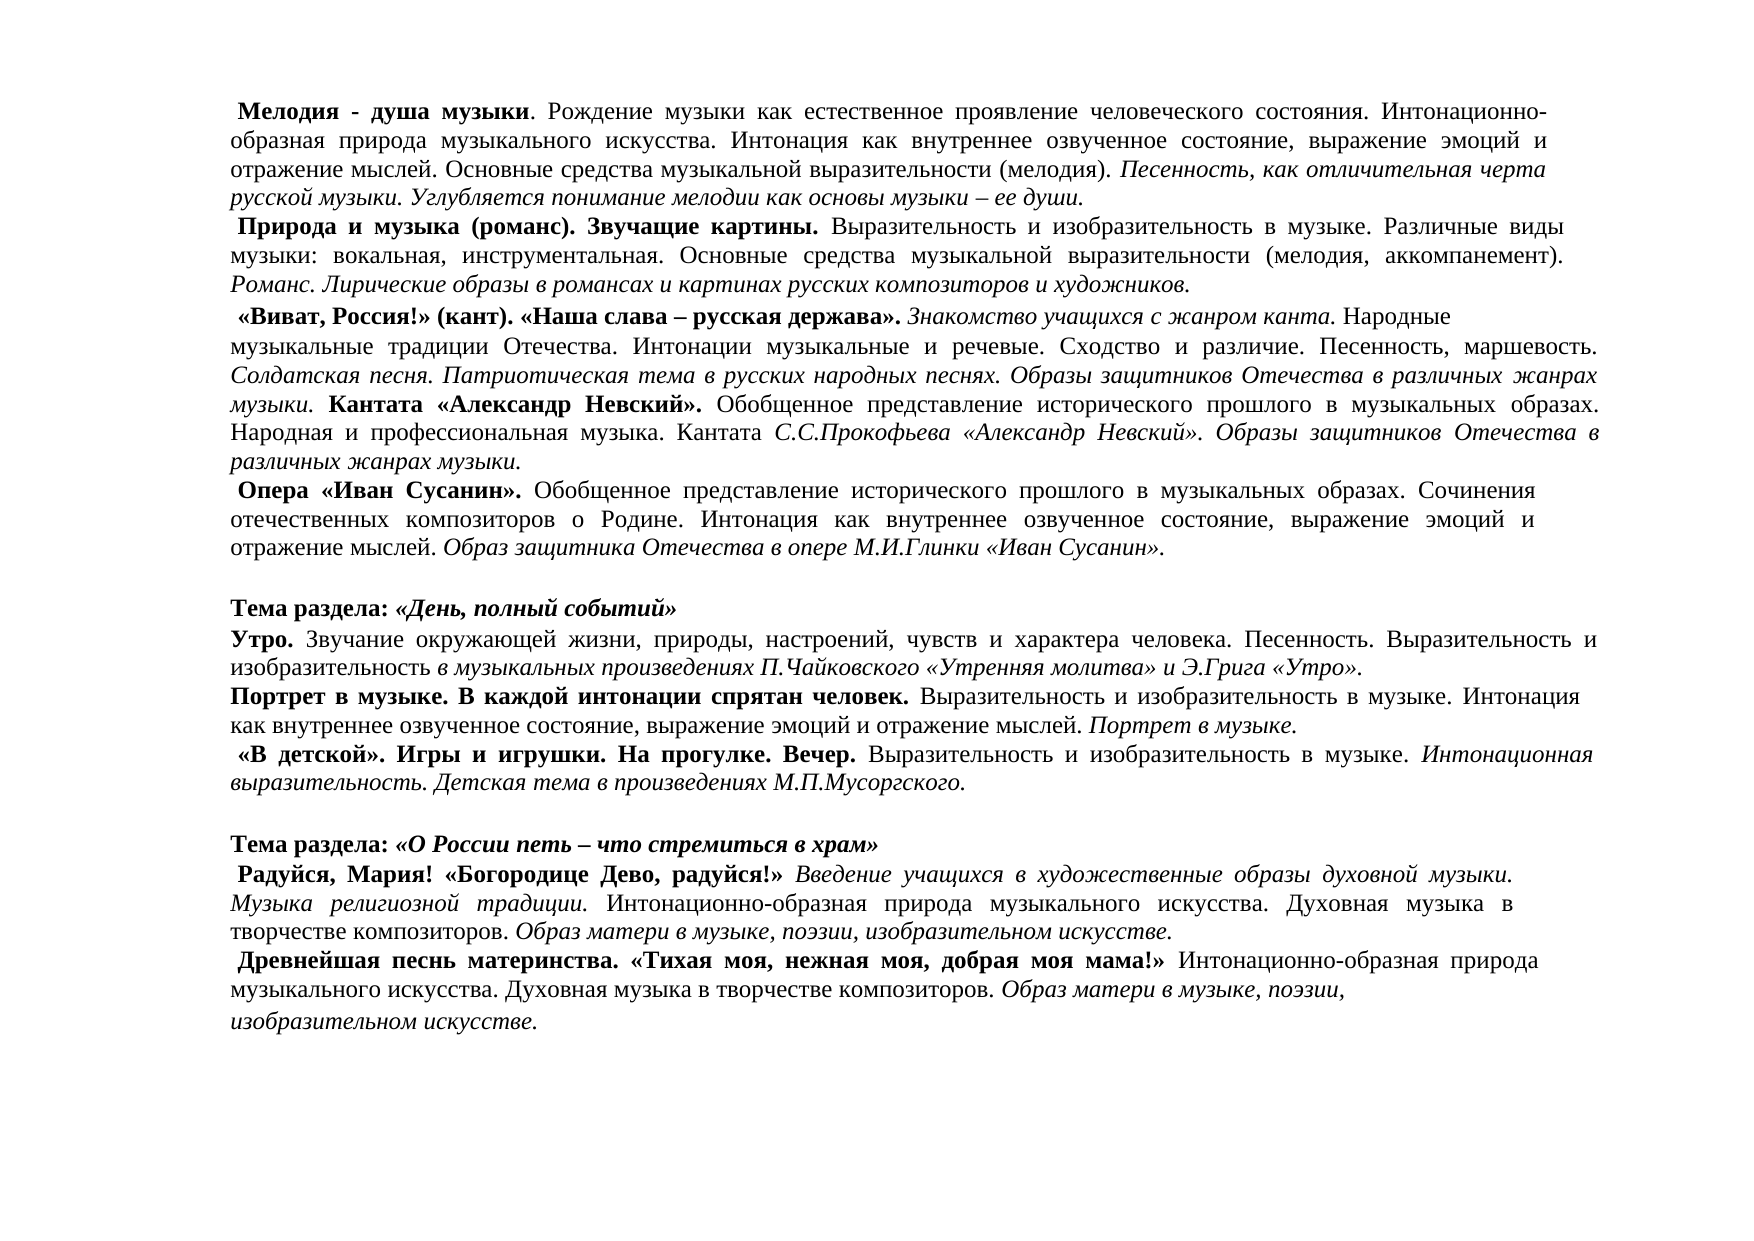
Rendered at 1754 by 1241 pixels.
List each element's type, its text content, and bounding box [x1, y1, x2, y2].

text Радуйся, Мария! «Богородице Дево, радуйся!» Введение учащихся в художественные образы духовной музыки. Музыка религиозной традиции. Интонационно-образная природа музыкального искусства. Духовная музыка в творчестве композиторов. Образ матери в музыке, поэзии, изобразительном искусстве. [230, 859, 1514, 945]
text «Виват, Россия!» (кант). «Наша слава – русская держава». Знакомство учащихся с жанром канта. Народные [237, 298, 1665, 331]
text Портрет в музыке. В каждой интонации спрятан человек. Выразительность и изобразительность в музыке. Интонация как внутреннее озвученное состояние, выражение эмоций и отражение мыслей. Портрет в музыке. [230, 681, 1580, 739]
text изобразительном искусстве. [230, 1003, 1665, 1036]
text Природа и музыка (романс). Звучащие картины. Выразительность и изобразительность в музыке. Различные виды музыки: вокальная, инструментальная. Основные средства музыкальной выразительности (мелодия, аккомпанемент). Романс. Лирические образы в романсах и картинах русских композиторов и художников. [230, 211, 1565, 298]
text Утро. Звучание окружающей жизни, природы, настроений, чувств и характера человека. Песенность. Выразительность и изобразительность в музыкальных произведениях П.Чайковского «Утренняя молитва» и Э.Грига «Утро». [230, 624, 1599, 681]
text Мелодия - душа музыки. Рождение музыки как естественное проявление человеческого состояния. Интонационно- образная природа музыкального искусства. Интонация как внутреннее озвученное состояние, выражение эмоций и отражение мыслей. Основные средства музыкальной выразительности (мелодия). Песенность, как отличительная черта русской музыки. Углубляется понимание мелодии как основы музыки – ее души. [230, 96, 1548, 211]
text Тема раздела: «О России петь – что стремиться в храм» [230, 825, 1665, 859]
text Опера «Иван Сусанин». Обобщенное представление исторического прошлого в музыкальных образах. Сочинения отечественных композиторов о Родине. Интонация как внутреннее озвученное состояние, выражение эмоций и отражение мыслей. Образ защитника Отечества в опере М.И.Глинки «Иван Сусанин». [230, 475, 1536, 561]
text музыкальные традиции Отечества. Интонации музыкальные и речевые. Сходство и различие. Песенность, маршевость. Солдатская песня. Патриотическая тема в русских народных песнях. Образы защитников Отечества в различных жанрах музыки. Кантата «Александр Невский». Обобщенное представление исторического прошлого в музыкальных образах. Народная и профессиональная музыка. Кантата С.С.Прокофьева «Александр Невский». Образы защитников Отечества в различных жанрах музыки. [230, 331, 1599, 475]
text «В детской». Игры и игрушки. На прогулке. Вечер. Выразительность и изобразительность в музыке. Интонационная выразительность. Детская тема в произведениях М.П.Мусоргского. [230, 739, 1593, 796]
text Тема раздела: «День, полный событий» [230, 590, 1665, 624]
text Древнейшая песнь материнства. «Тихая моя, нежная моя, добрая моя мама!» Интонационно-образная природа музыкального искусства. Духовная музыка в творчестве композиторов. Образ матери в музыке, поэзии, [230, 945, 1538, 1003]
